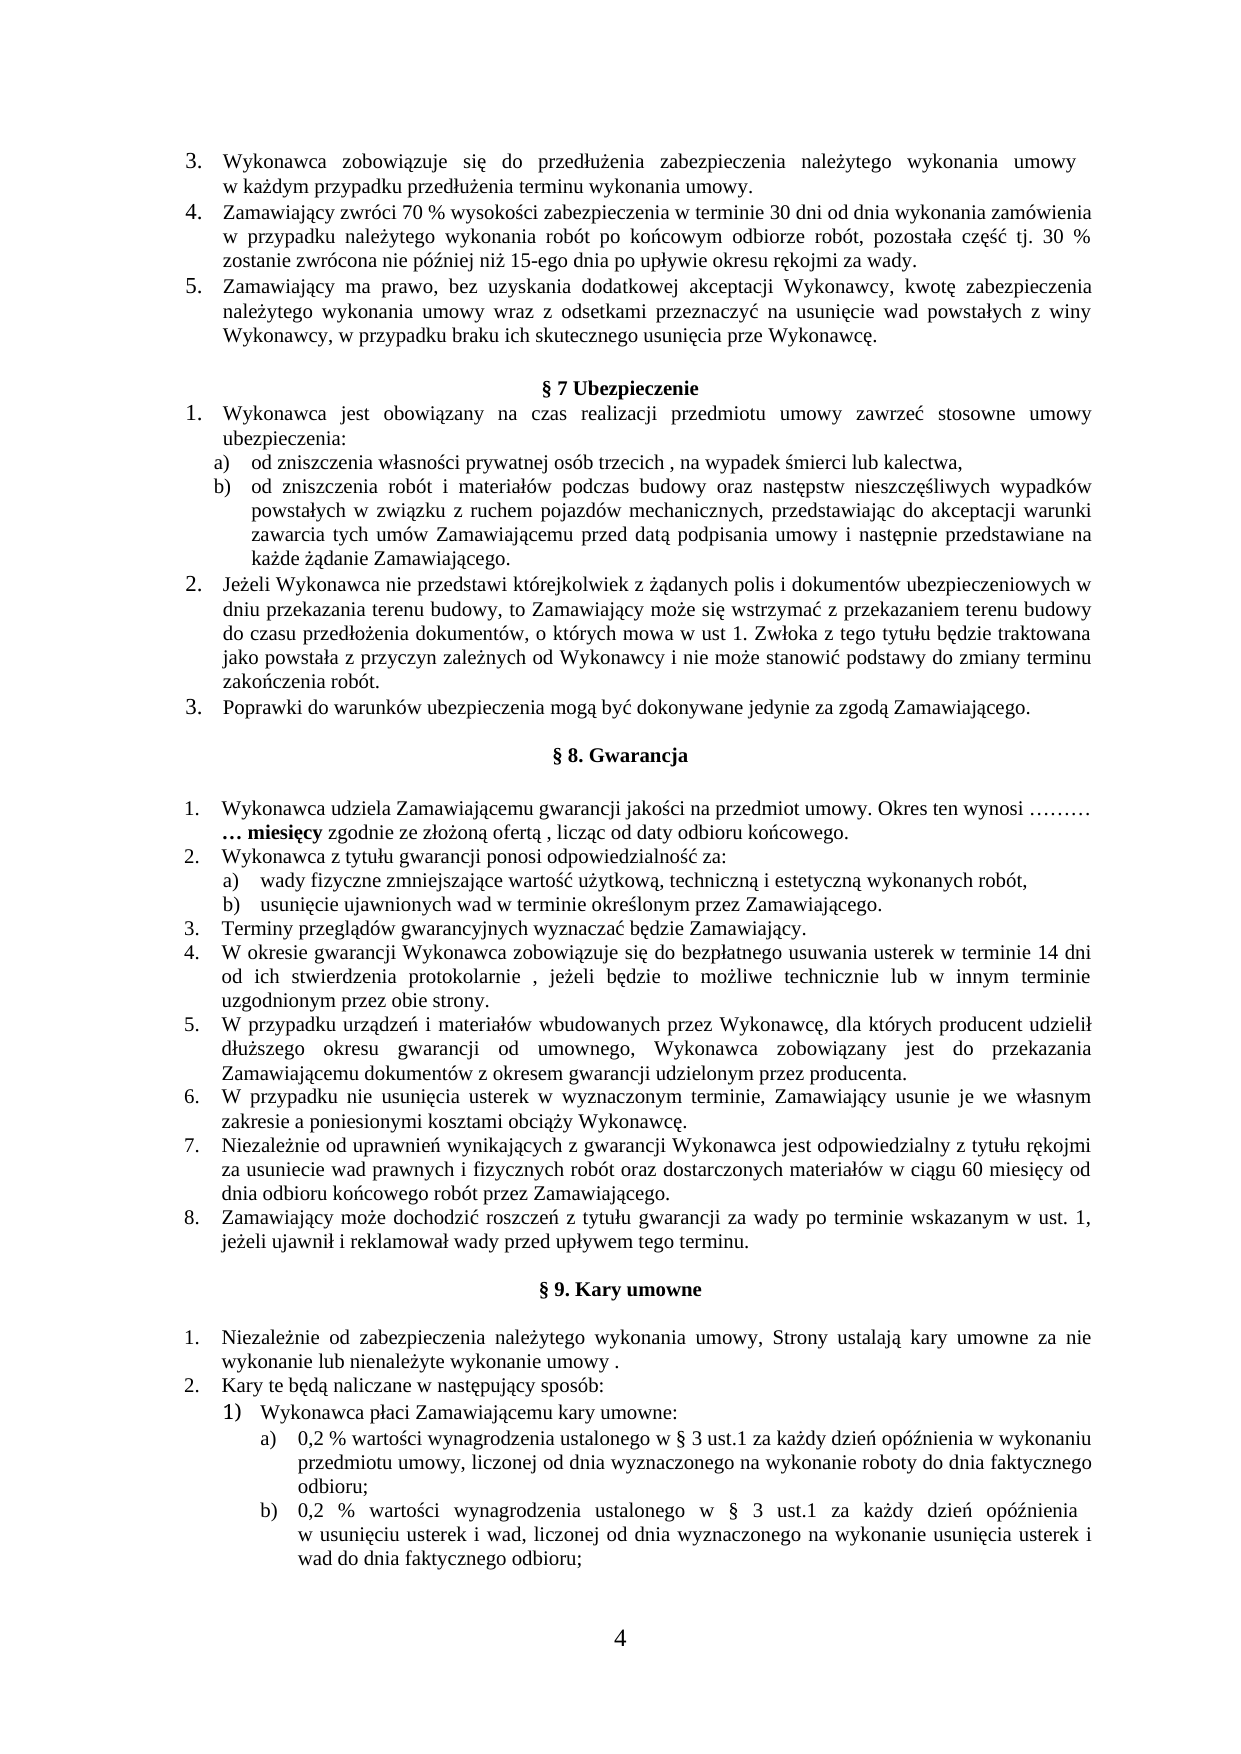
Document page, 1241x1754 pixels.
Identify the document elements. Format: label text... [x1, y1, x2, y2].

list od zniszczenia własności prywatnej osób trzecich , na wypadek śmierci lub kalectwa, [213, 450, 1093, 474]
list Wykonawca z tytułu gwarancji ponosi odpowiedzialność za: [184, 844, 1093, 868]
list Jeżeli Wykonawca nie przedstawi którejkolwiek z żądanych polis i dokumentów ubezpieczeniowych w dniu przekazania terenu budowy, to Zamawiający może się wstrzymać z przekazaniem terenu budowy do czasu przedłożenia dokumentów, o których mowa w ust 1. Zwłoka z tego tytułu będzie traktowana jako powstała z przyczyn zależnych od Wykonawcy i nie może stanowić podstawy do zmiany terminu zakończenia robót. [185, 570, 1093, 693]
list Niezależnie od zabezpieczenia należytego wykonania umowy, Strony ustalają kary umowne za nie wykonanie lub nienależyte wykonanie umowy . [184, 1325, 1093, 1373]
list 0,2 % wartości wynagrodzenia ustalonego w § 3 ust.1 za każdy dzień opóźnienia w usunięciu usterek i wad, liczonej od dnia wyznaczonego na wykonanie usunięcia usterek i wad do dnia faktycznego odbioru; [260, 1498, 1093, 1570]
list Kary te będą naliczane w następujący sposób: [184, 1373, 1093, 1397]
list Wykonawca zobowiązuje się do przedłużenia zabezpieczenia należytego wykonania umowy w każdym przypadku przedłużenia terminu wykonania umowy. [185, 148, 1093, 198]
list Wykonawca płaci Zamawiającemu kary umowne: [223, 1397, 1093, 1426]
text § 8. Gwarancja [148, 743, 1093, 767]
list Wykonawca udziela Zamawiającemu gwarancji jakości na przedmiot umowy. Okres ten wynosi ……… … miesięcy zgodnie ze złożoną ofertą , licząc od daty odbioru końcowego. [184, 796, 1093, 844]
list Zamawiający ma prawo, bez uzyskania dodatkowej akceptacji Wykonawcy, kwotę zabezpieczenia należytego wykonania umowy wraz z odsetkami przeznaczyć na usunięcie wad powstałych z winy Wykonawcy, w przypadku braku ich skutecznego usunięcia prze Wykonawcę. [185, 272, 1093, 347]
list W przypadku nie usunięcia usterek w wyznaczonym terminie, Zamawiający usunie je we własnym zakresie a poniesionymi kosztami obciąży Wykonawcę. [184, 1084, 1093, 1133]
list Wykonawca jest obowiązany na czas realizacji przedmiotu umowy zawrzeć stosowne umowy ubezpieczenia: [185, 399, 1093, 450]
list W okresie gwarancji Wykonawca zobowiązuje się do bezpłatnego usuwania usterek w terminie 14 dni od ich stwierdzenia protokolarnie , jeżeli będzie to możliwe technicznie lub w innym terminie uzgodnionym przez obie strony. [184, 940, 1093, 1012]
list W przypadku urządzeń i materiałów wbudowanych przez Wykonawcę, dla których producent udzielił dłuższego okresu gwarancji od umownego, Wykonawca zobowiązany jest do przekazania Zamawiającemu dokumentów z okresem gwarancji udzielonym przez producenta. [184, 1012, 1093, 1084]
list Niezależnie od uprawnień wynikających z gwarancji Wykonawca jest odpowiedzialny z tytułu rękojmi za usuniecie wad prawnych i fizycznych robót oraz dostarczonych materiałów w ciągu 60 miesięcy od dnia odbioru końcowego robót przez Zamawiającego. [184, 1133, 1093, 1205]
list Poprawki do warunków ubezpieczenia mogą być dokonywane jedynie za zgodą Zamawiającego. [185, 693, 1093, 719]
list usunięcie ujawnionych wad w terminie określonym przez Zamawiającego. [223, 892, 1093, 916]
list wady fizyczne zmniejszające wartość użytkową, techniczną i estetyczną wykonanych robót, [223, 868, 1093, 892]
list od zniszczenia robót i materiałów podczas budowy oraz następstw nieszczęśliwych wypadków powstałych w związku z ruchem pojazdów mechanicznych, przedstawiając do akceptacji warunki zawarcia tych umów Zamawiającemu przed datą podpisania umowy i następnie przedstawiane na każde żądanie Zamawiającego. [213, 474, 1093, 570]
text § 7 Ubezpieczenie [148, 375, 1093, 399]
list Zamawiający zwróci 70 % wysokości zabezpieczenia w terminie 30 dni od dnia wykonania zamówienia w przypadku należytego wykonania robót po końcowym odbiorze robót, pozostała część tj. 30 % zostanie zwrócona nie później niż 15-ego dnia po upływie okresu rękojmi za wady. [185, 198, 1093, 272]
list Terminy przeglądów gwarancyjnych wyznaczać będzie Zamawiający. [184, 916, 1093, 940]
list Zamawiający może dochodzić roszczeń z tytułu gwarancji za wady po terminie wskazanym w ust. 1, jeżeli ujawnił i reklamował wady przed upływem tego terminu. [184, 1205, 1093, 1253]
text § 9. Kary umowne [148, 1277, 1093, 1301]
list 0,2 % wartości wynagrodzenia ustalonego w § 3 ust.1 za każdy dzień opóźnienia w wykonaniu przedmiotu umowy, liczonej od dnia wyznaczonego na wykonanie roboty do dnia faktycznego odbioru; [260, 1426, 1093, 1498]
